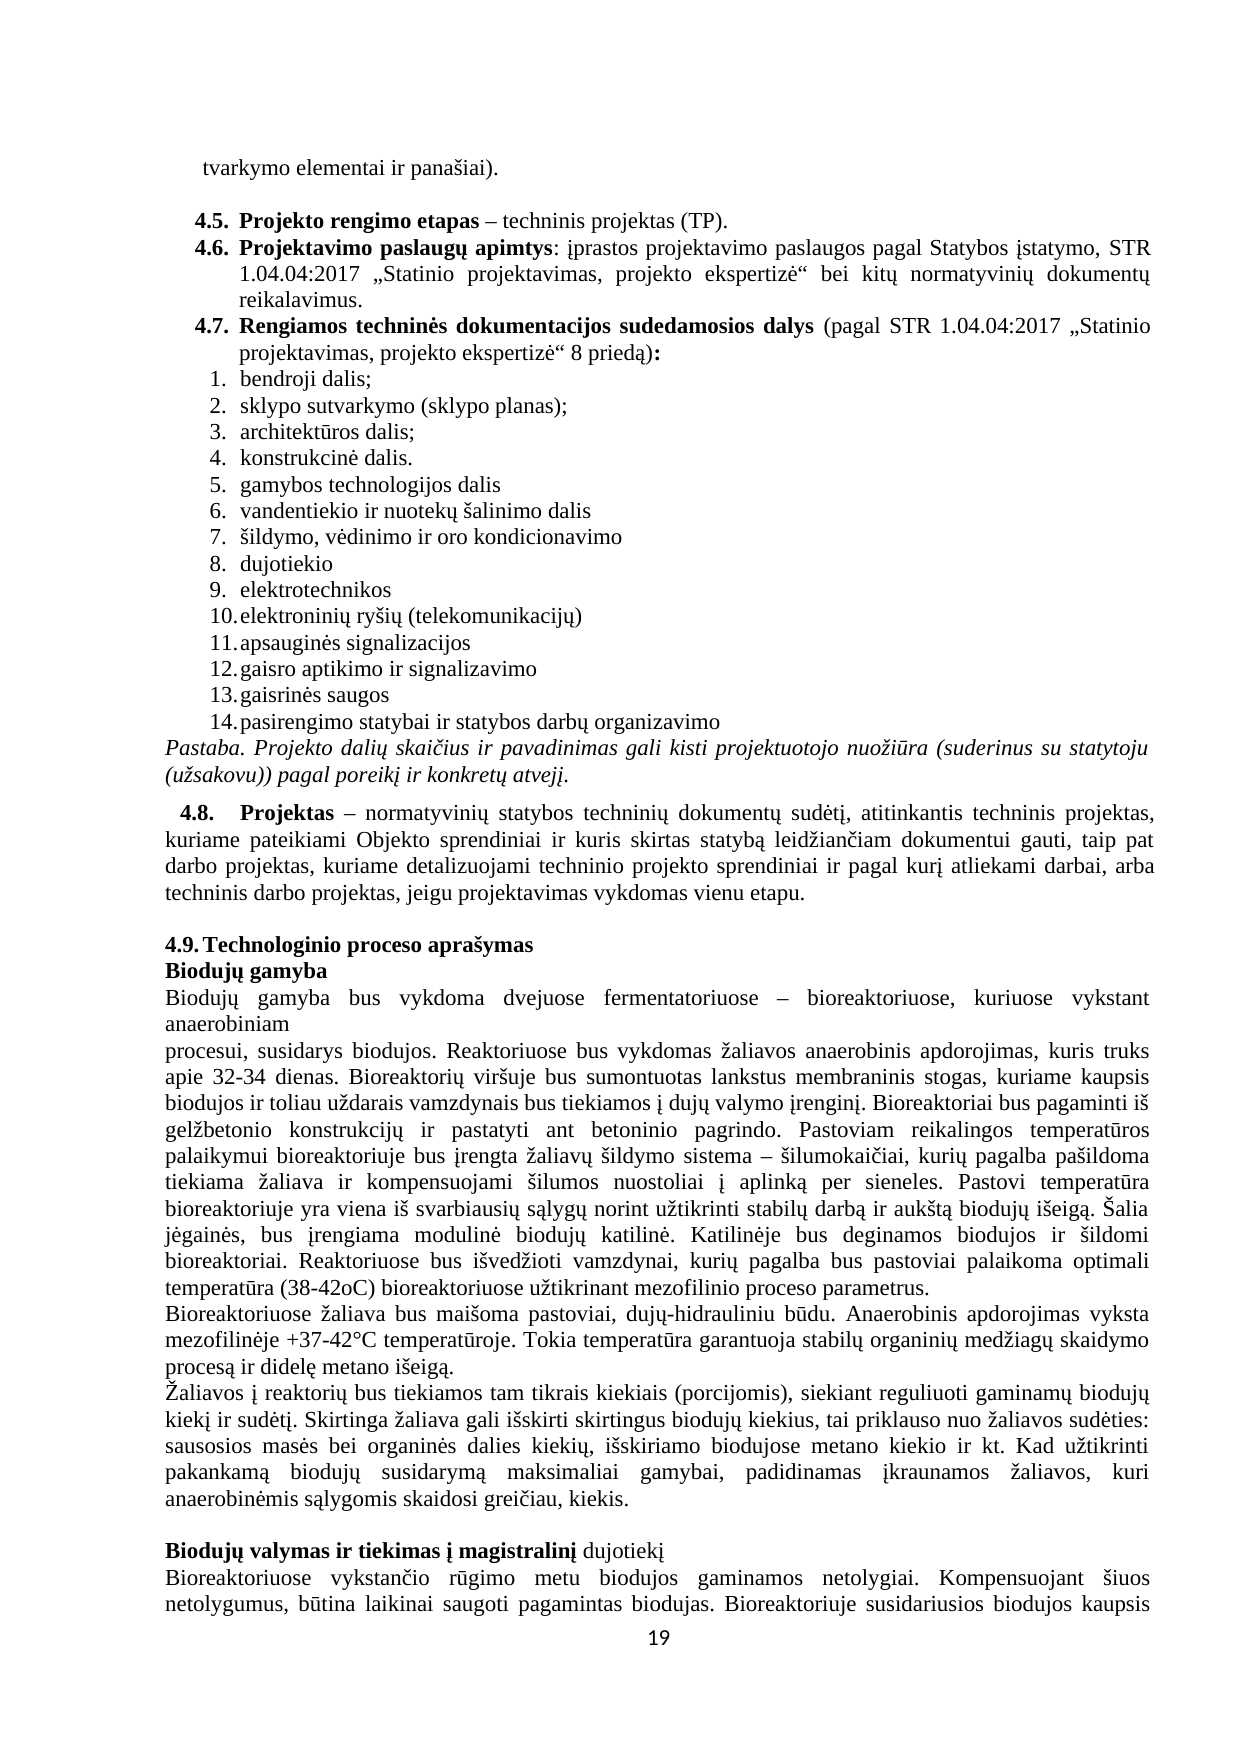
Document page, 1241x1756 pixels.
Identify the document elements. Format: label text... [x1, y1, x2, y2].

list konstrukcinė dalis. [209, 444, 1152, 471]
list Technologinio proceso aprašymas [165, 931, 1152, 958]
list dujotiekio [209, 550, 1152, 576]
list Projekto rengimo etapas – techninis projektas (TP). [194, 207, 1151, 233]
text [202, 154, 1152, 181]
list gaisro aptikimo ir signalizavimo [209, 655, 1152, 682]
text Biodujų gamyba [165, 958, 1151, 984]
list elektrotechnikos [165, 576, 1152, 602]
list Projektavimo paslaugų apimtys: įprastos projektavimo paslaugos pagal Statybos įstatymo, STR 1.04.04:2017 „Statinio projektavimas, projekto ekspertizė“ bei kitų normatyvinių dokumentų reikalavimus. [194, 233, 1151, 313]
list gamybos technologijos dalis [209, 471, 1152, 497]
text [165, 1564, 1152, 1616]
text Bioreaktoriuose žaliava bus maišoma pastoviai, dujų-hidrauliniu būdu. Anaerobinis apdorojimas vyksta mezofilinėje +37-42°C temperatūroje. Tokia temperatūra garantuoja stabilų organinių medžiagų skaidymo procesą ir didelę metano išeigą. [165, 1300, 1151, 1379]
list elektroninių ryšių (telekomunikacijų) [209, 602, 1152, 629]
text Biodujų valymas ir tiekimas į magistralinį dujotiekį [165, 1537, 1151, 1564]
text Pastaba. Projekto dalių skaičius ir pavadinimas gali kisti projektuotojo nuožiūra (suderinus su statytoju (užsakovu)) pagal poreikį ir konkretų atvejį. [165, 734, 1152, 787]
list šildymo, vėdinimo ir oro kondicionavimo [209, 523, 1152, 550]
list architektūros dalis; [209, 418, 1152, 444]
list Projektas – normatyvinių statybos techninių dokumentų sudėtį, atitinkantis techninis projektas, kuriame pateikiami Objekto sprendiniai ir kuris skirtas statybą leidžiančiam dokumentui gauti, taip pat darbo projektas, kuriame detalizuojami techninio projekto sprendiniai ir pagal kurį atliekami darbai, arba techninis darbo projektas, jeigu projektavimas vykdomas vienu etapu. [165, 799, 1156, 905]
text Biodujų gamyba bus vykdoma dvejuose fermentatoriuose – bioreaktoriuose, kuriuose vykstant anaerobiniam [165, 984, 1151, 1037]
text procesui, susidarys biodujos. Reaktoriuose bus vykdomas žaliavos anaerobinis apdorojimas, kuris truks apie 32-34 dienas. Bioreaktorių viršuje bus sumontuotas lankstus membraninis stogas, kuriame kaupsis biodujos ir toliau uždarais vamzdynais bus tiekiamos į dujų valymo įrenginį. Bioreaktoriai bus pagaminti iš gelžbetonio konstrukcijų ir pastatyti ant betoninio pagrindo. Pastoviam reikalingos temperatūros palaikymui bioreaktoriuje bus įrengta žaliavų šildymo sistema – šilumokaičiai, kurių pagalba pašildoma tiekiama žaliava ir kompensuojami šilumos nuostoliai į aplinką per sieneles. Pastovi temperatūra bioreaktoriuje yra viena iš svarbiausių sąlygų norint užtikrinti stabilų darbą ir aukštą biodujų išeigą. Šalia jėgainės, bus įrengiama modulinė biodujų katilinė. Katilinėje bus deginamos biodujos ir šildomi bioreaktoriai. Reaktoriuose bus išvedžioti vamzdynai, kurių pagalba bus pastoviai palaikoma optimali temperatūra (38-42oC) bioreaktoriuose užtikrinant mezofilinio proceso parametrus. [165, 1037, 1151, 1300]
list apsauginės signalizacijos [209, 629, 1152, 655]
list bendroji dalis; [209, 365, 1152, 392]
list gaisrinės saugos [209, 682, 1152, 708]
list vandentiekio ir nuotekų šalinimo dalis [209, 497, 1152, 523]
list Rengiamos techninės dokumentacijos sudedamosios dalys (pagal STR 1.04.04:2017 „Statinio projektavimas, projekto ekspertizė“ 8 priedą): [194, 313, 1151, 365]
text Žaliavos į reaktorių bus tiekiamos tam tikrais kiekiais (porcijomis), siekiant reguliuoti gaminamų biodujų kiekį ir sudėtį. Skirtinga žaliava gali išskirti skirtingus biodujų kiekius, tai priklauso nuo žaliavos sudėties: sausosios masės bei organinės dalies kiekių, išskiriamo biodujose metano kiekio ir kt. Kad užtikrinti pakankamą biodujų susidarymą maksimaliai gamybai, padidinamas įkraunamos žaliavos, kuri anaerobinėmis sąlygomis skaidosi greičiau, kiekis. [165, 1379, 1151, 1511]
list sklypo sutvarkymo (sklypo planas); [209, 392, 1152, 418]
list pasirengimo statybai ir statybos darbų organizavimo [209, 708, 1152, 734]
